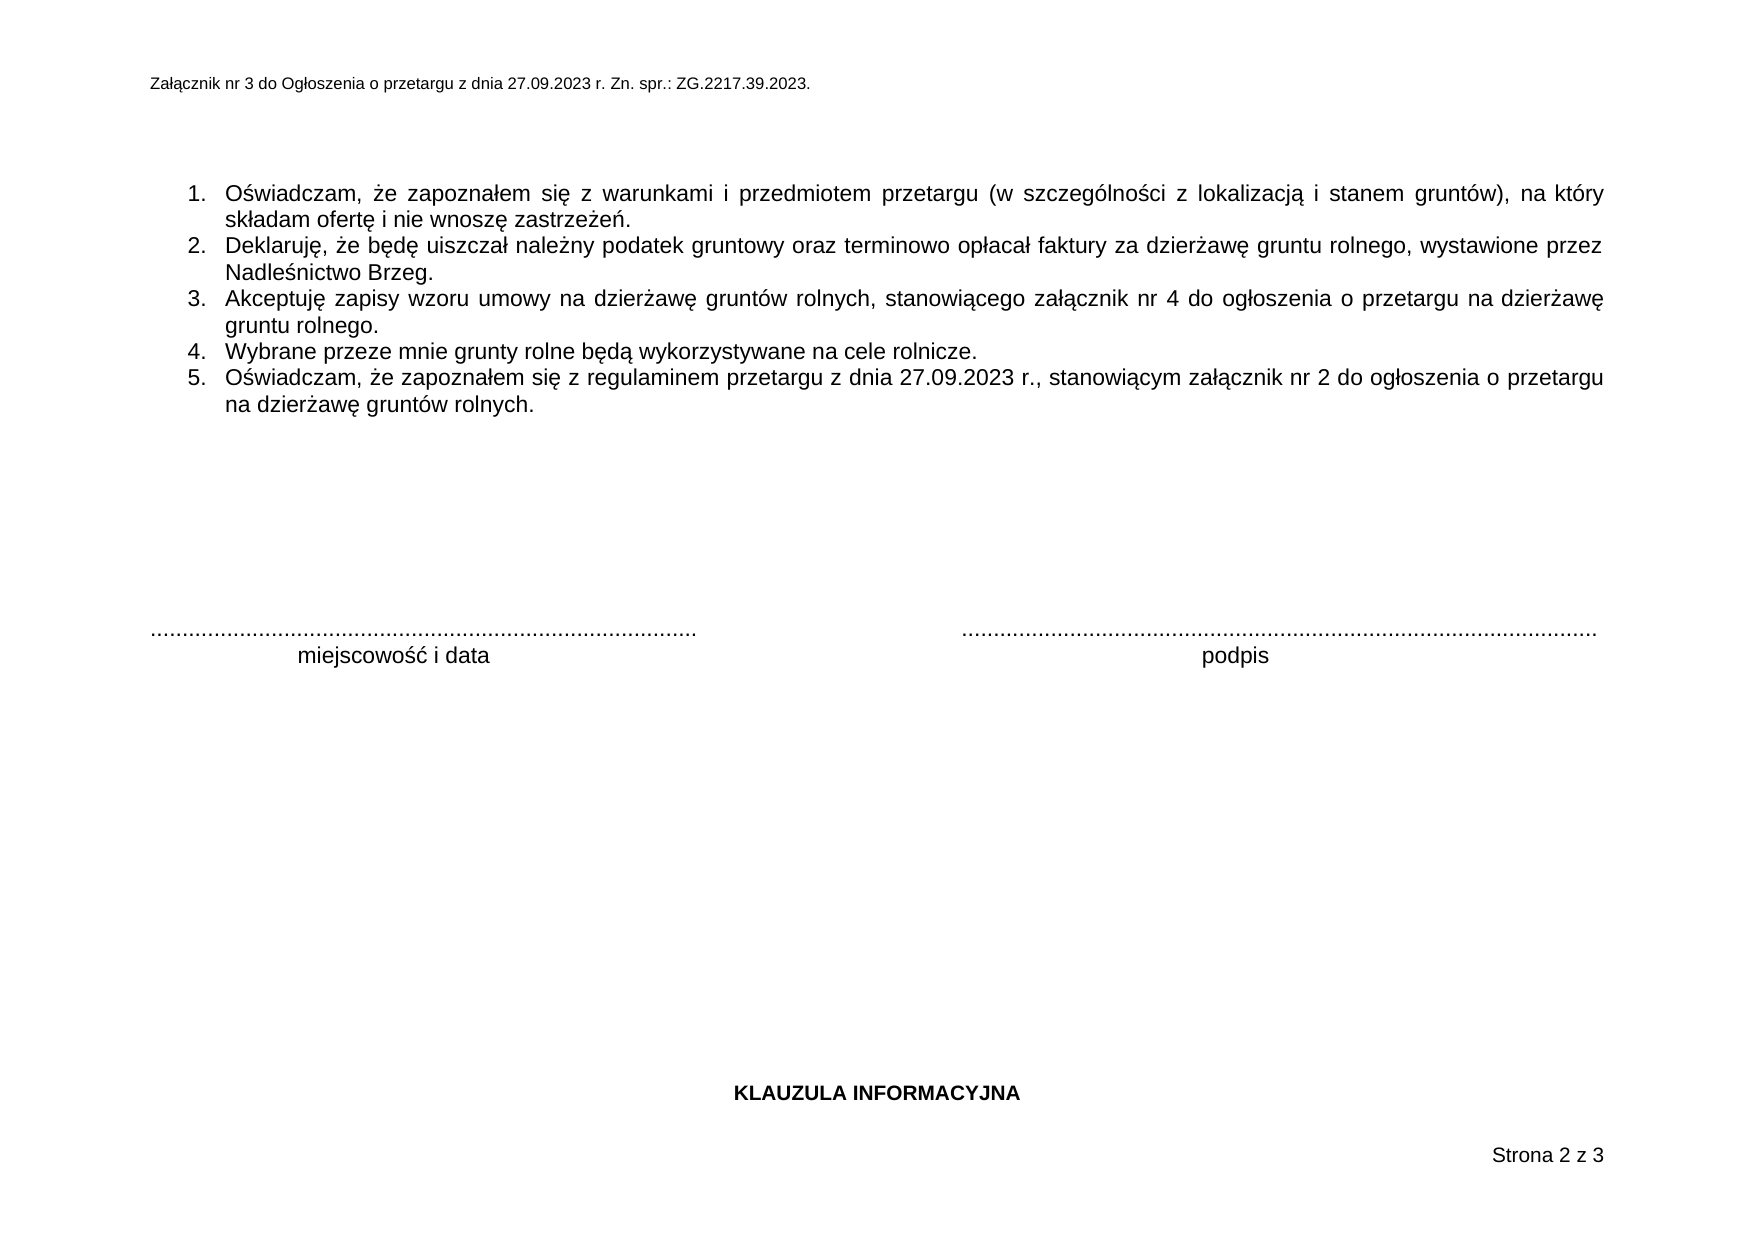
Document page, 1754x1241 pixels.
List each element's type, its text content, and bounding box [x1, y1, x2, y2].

list Oświadczam, że zapoznałem się z regulaminem przetargu z dnia 27.09.2023 r., stanowiącym załącznik nr 2 do ogłoszenia o przetargu na dzierżawę gruntów rolnych. [187, 364, 1604, 417]
text KLAUZULA INFORMACYJNA [150, 1081, 1604, 1105]
text miejscowość i data podpis [224, 642, 1604, 668]
list Wybrane przeze mnie grunty rolne będą wykorzystywane na cele rolnicze. [187, 338, 1604, 364]
list Akceptuję zapisy wzoru umowy na dzierżawę gruntów rolnych, stanowiącego załącznik nr 4 do ogłoszenia o przetargu na dzierżawę gruntu rolnego. [187, 285, 1604, 338]
text ...................................................................................... .................................................................................................... [150, 615, 1604, 642]
list Oświadczam, że zapoznałem się z warunkami i przedmiotem przetargu (w szczególności z lokalizacją i stanem gruntów), na który składam ofertę i nie wnoszę zastrzeżeń. [187, 180, 1604, 232]
list Deklaruję, że będę uiszczał należny podatek gruntowy oraz terminowo opłacał faktury za dzierżawę gruntu rolnego, wystawione przez Nadleśnictwo Brzeg. [187, 232, 1604, 285]
